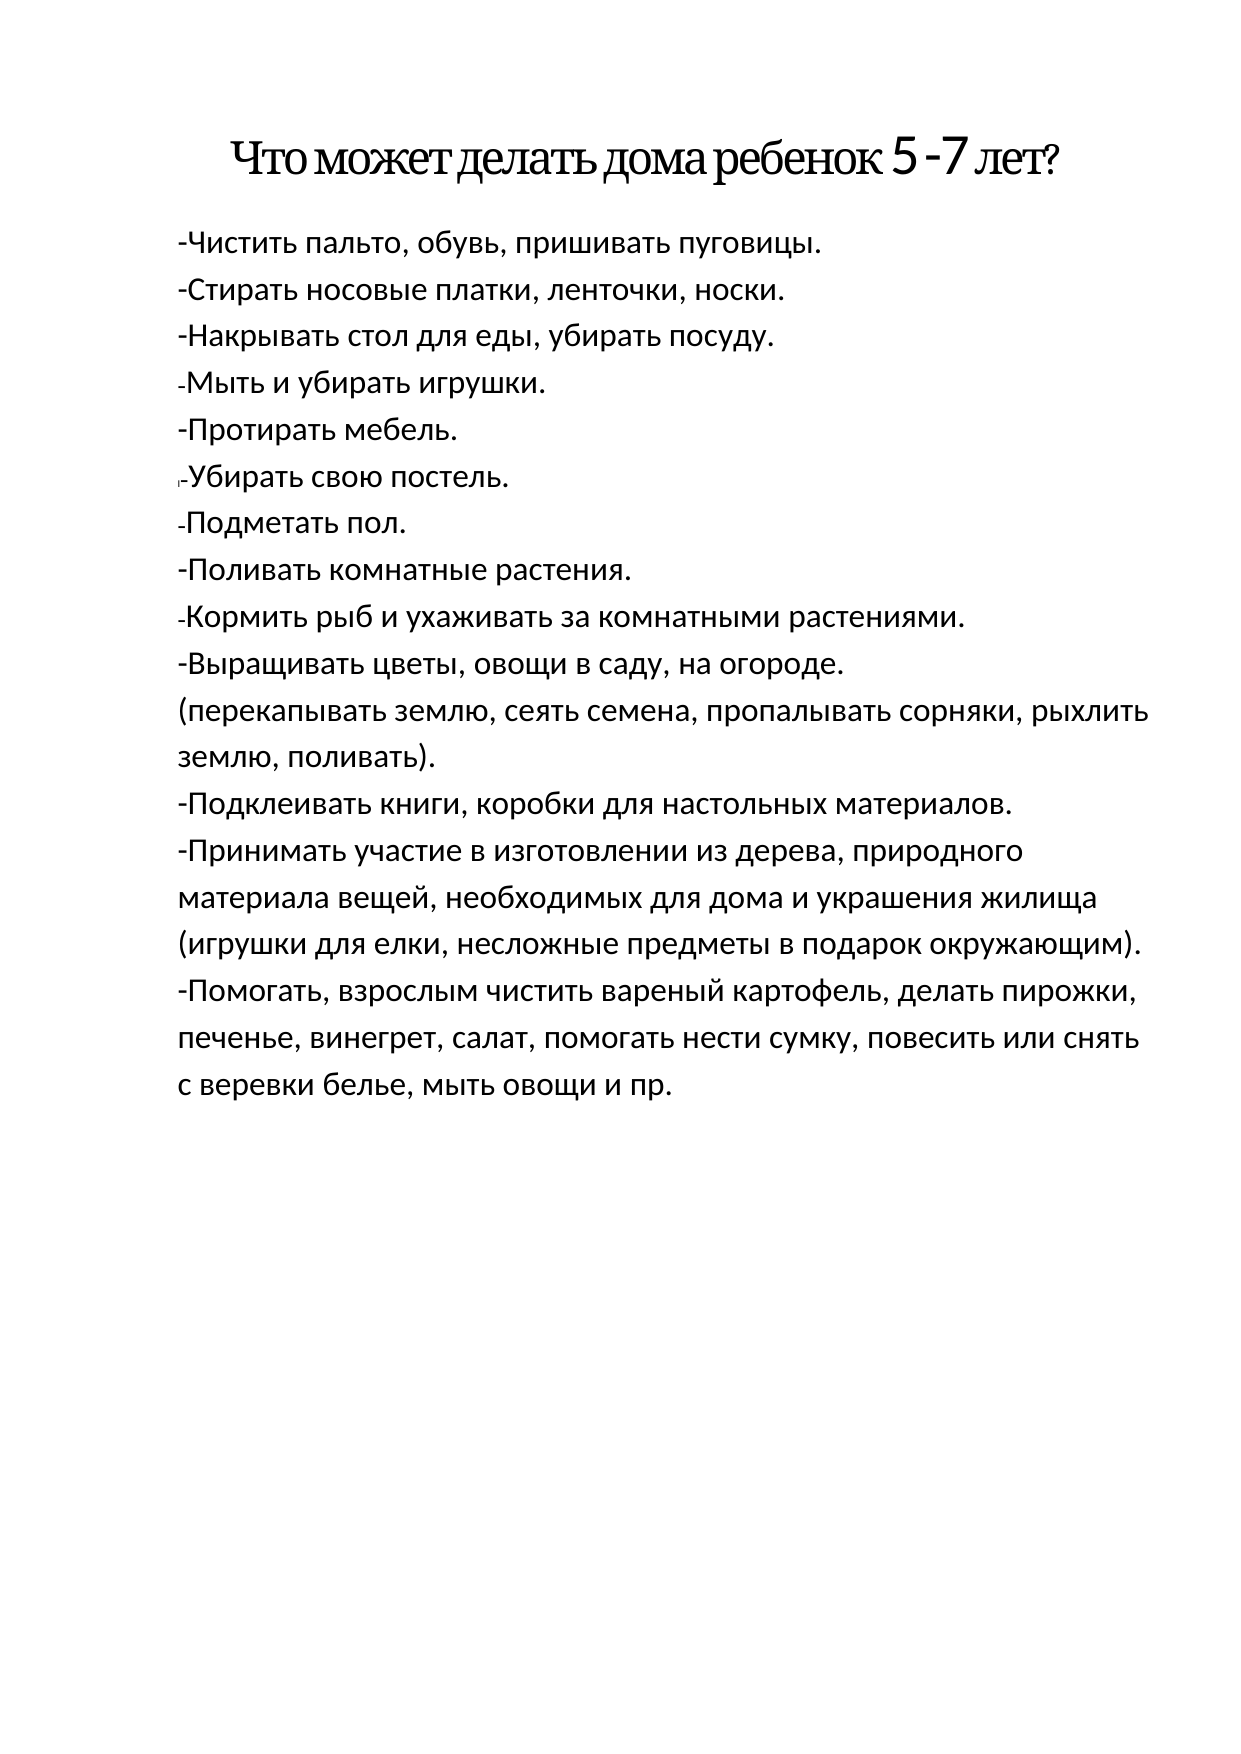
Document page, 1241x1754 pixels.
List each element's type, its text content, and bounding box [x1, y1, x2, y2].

text -Мыть и убирать игрушки. [177, 361, 1152, 402]
text -Поливать комнатные растения. [177, 548, 1152, 589]
text -Подметать пол. [177, 501, 1152, 542]
text -Подклеивать книги, коробки для настольных материалов. [177, 782, 1152, 823]
text Что может делать дома ребенок 5 -7 лет? [177, 118, 1152, 189]
text -Выращивать цветы, овощи в саду, на огороде. [177, 642, 1152, 682]
text (перекапывать землю, сеять семена, пропалывать сорняки, рыхлить землю, поливать). [177, 688, 1152, 776]
text I-Убирать свою постель. [177, 455, 1152, 495]
text -Принимать участие в изготовлении из дерева, природного материала вещей, необходимых для дома и украшения жилища (игрушки для елки, несложные предметы в подарок окружающим). [177, 829, 1152, 963]
text -Накрывать стол для еды, убирать посуду. [177, 314, 1152, 355]
text -Протирать мебель. [177, 408, 1152, 449]
text -Помогать, взрослым чистить вареный картофель, делать пирожки, печенье, винегрет, салат, помогать нести сумку, повесить или снять с веревки белье, мыть овощи и пр. [177, 969, 1152, 1103]
text -Чистить пальто, обувь, пришивать пуговицы. [177, 221, 1152, 262]
text -Кормить рыб и ухаживать за комнатными растениями. [177, 595, 1152, 636]
text -Стирать носовые платки, ленточки, носки. [177, 268, 1152, 308]
